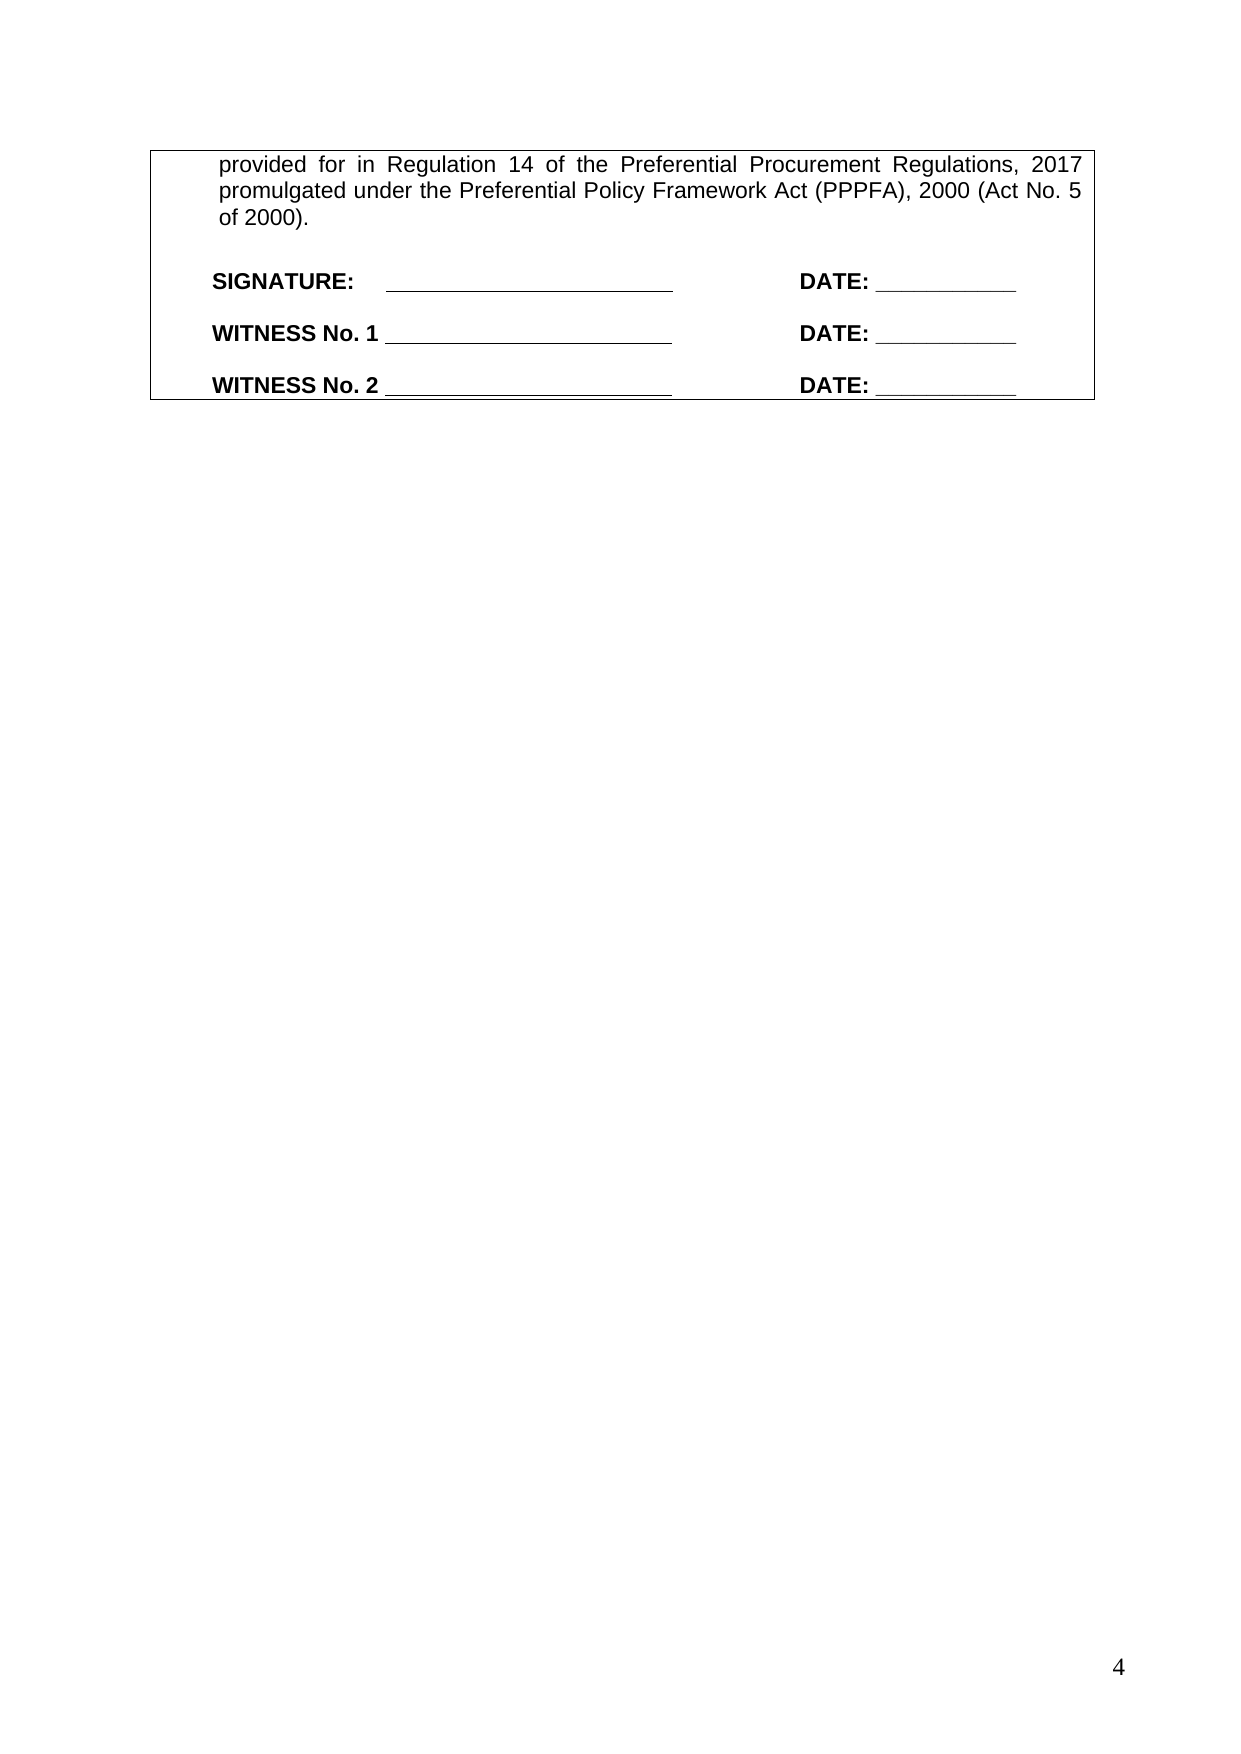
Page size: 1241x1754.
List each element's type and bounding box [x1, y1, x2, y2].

table_header [151, 151, 1094, 399]
